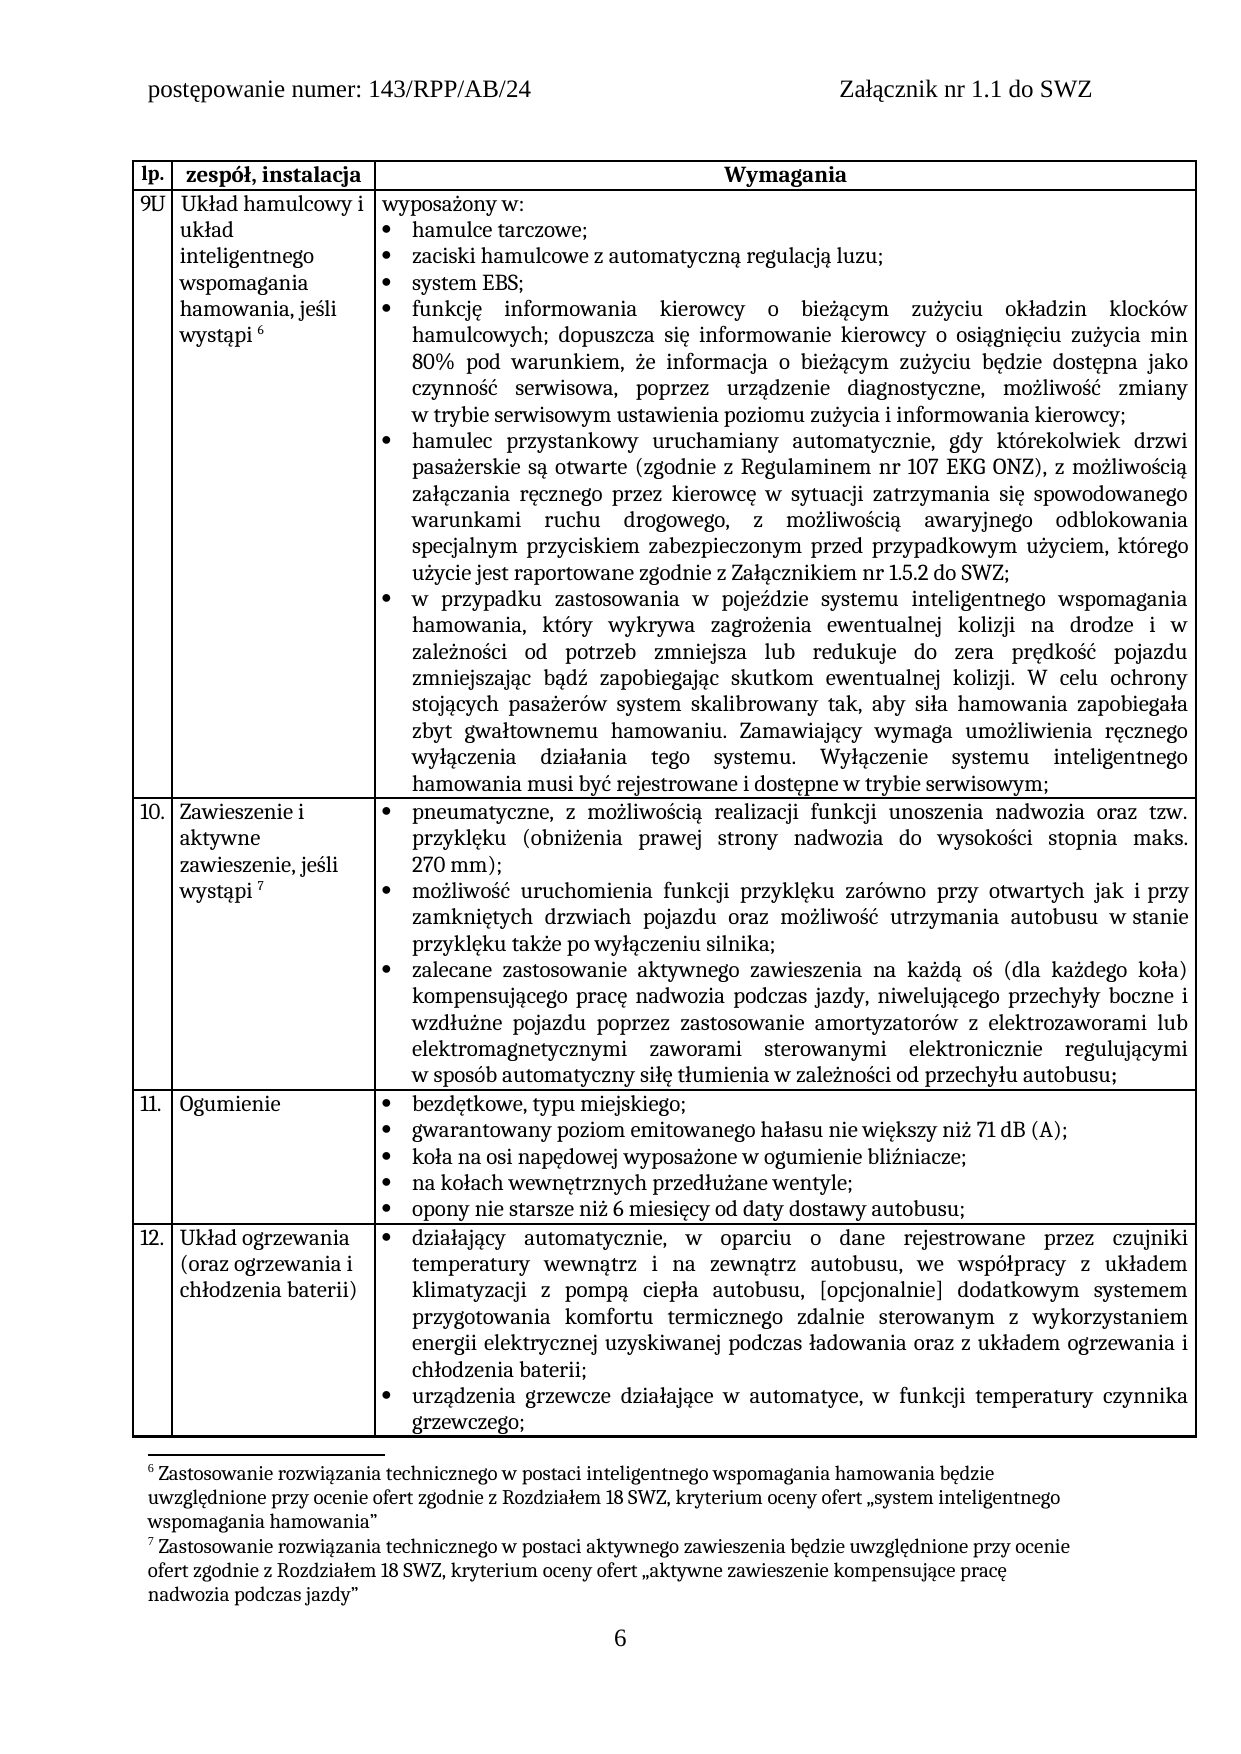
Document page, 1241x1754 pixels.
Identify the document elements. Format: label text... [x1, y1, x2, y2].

table_cell wyposażony w: hamulce tarczowe; zaciski hamulcowe z automatyczną regulacją luzu; system EBS; funkcję informowania kierowcy o bieżącym zużyciu okładzin klocków hamulcowych; dopuszcza się informowanie kierowcy o osiągnięciu zużycia min 80% pod warunkiem, że informacja o bieżącym zużyciu będzie dostępna jako czynność serwisowa, poprzez urządzenie diagnostyczne, możliwość zmiany w trybie serwisowym ustawienia poziomu zużycia i informowania kierowcy; hamulec przystankowy uruchamiany automatycznie, gdy którekolwiek drzwi pasażerskie są otwarte (zgodnie z Regulaminem nr 107 EKG ONZ), z możliwością załączania ręcznego przez kierowcę w sytuacji zatrzymania się spowodowanego warunkami ruchu drogowego, z możliwością awaryjnego odblokowania specjalnym przyciskiem zabezpieczonym przed przypadkowym użyciem, którego użycie jest raportowane zgodnie z Załącznikiem nr 1.5.2 do SWZ; w przypadku zastosowania w pojeździe systemu inteligentnego wspomagania hamowania, który wykrywa zagrożenia ewentualnej kolizji na drodze i w zależności od potrzeb zmniejsza lub redukuje do zera prędkość pojazdu zmniejszając bądź zapobiegając skutkom ewentualnej kolizji. W celu ochrony stojących pasażerów system skalibrowany tak, aby siła hamowania zapobiegała zbyt gwałtownemu hamowaniu. Zamawiający wymaga umożliwienia ręcznego wyłączenia działania tego systemu. Wyłączenie systemu inteligentnego hamowania musi być rejestrowane i dostępne w trybie serwisowym; [376, 191, 1195, 797]
table_header lp. [134, 162, 171, 188]
table_header Wymagania [376, 162, 1195, 188]
table_cell pneumatyczne, z możliwością realizacji funkcji unoszenia nadwozia oraz tzw. przyklęku (obniżenia prawej strony nadwozia do wysokości stopnia maks. 270 mm); możliwość uruchomienia funkcji przyklęku zarówno przy otwartych jak i przy zamkniętych drzwiach pojazdu oraz możliwość utrzymania autobusu w stanie przyklęku także po wyłączeniu silnika; zalecane zastosowanie aktywnego zawieszenia na każdą oś (dla każdego koła) kompensującego pracę nadwozia podczas jazdy, niwelującego przechyły boczne i wzdłużne pojazdu poprzez zastosowanie amortyzatorów z elektrozaworami lub elektromagnetycznymi zaworami sterowanymi elektronicznie regulującymi w sposób automatyczny siłę tłumienia w zależności od przechyłu autobusu; [376, 799, 1195, 1089]
table_cell [134, 799, 171, 1089]
table_cell bezdętkowe, typu miejskiego; gwarantowany poziom emitowanego hałasu nie większy niż 71 dB (A); koła na osi napędowej wyposażone w ogumienie bliźniacze; na kołach wewnętrznych przedłużane wentyle; opony nie starsze niż 6 miesięcy od daty dostawy autobusu; [376, 1091, 1195, 1222]
table_cell Zawieszenie i aktywne zawieszenie, jeśli wystąpi [173, 799, 374, 1089]
table_header zespół, instalacja [173, 162, 374, 188]
table_cell [134, 1091, 171, 1222]
table_cell U Układ hamulcowy i układ inteligentnego wspomagania hamowania, jeśli wystąpi [173, 191, 374, 797]
table_cell Ogumienie [173, 1091, 374, 1222]
table_cell [134, 191, 171, 797]
table_cell [134, 1225, 171, 1435]
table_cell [376, 1225, 1195, 1435]
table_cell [173, 1225, 374, 1435]
